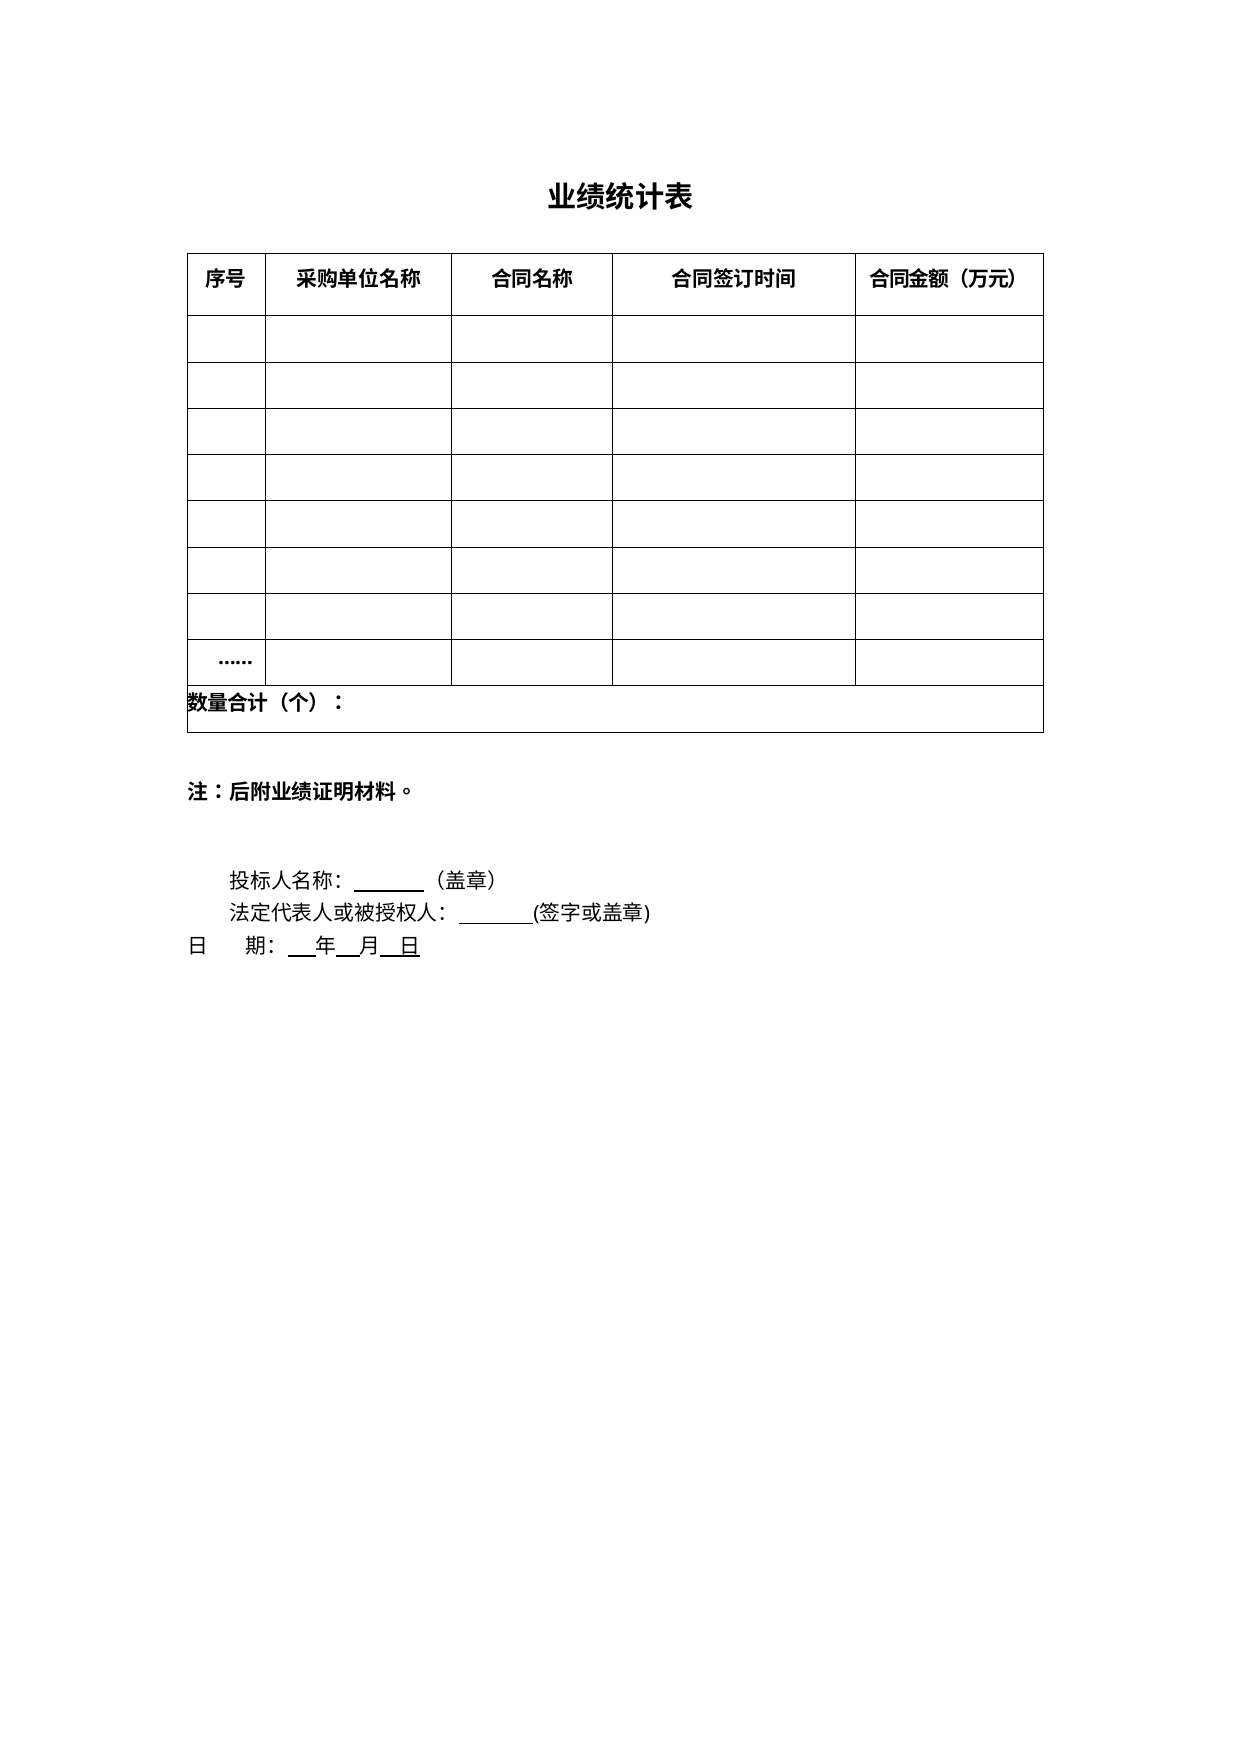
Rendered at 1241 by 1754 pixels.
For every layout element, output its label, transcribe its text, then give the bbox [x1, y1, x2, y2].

table_cell [613, 640, 855, 685]
table_cell [613, 363, 855, 408]
table_cell [856, 548, 1043, 593]
table_cell [452, 548, 612, 593]
table_cell [188, 501, 265, 546]
table_cell [613, 409, 855, 454]
table_cell [856, 594, 1043, 639]
table_header 合同名称 [452, 254, 612, 315]
table_cell [613, 501, 855, 546]
table_header 序号 [188, 254, 265, 315]
table_cell [188, 594, 265, 639]
table_cell [452, 594, 612, 639]
table_cell [266, 501, 451, 546]
table_cell [452, 501, 612, 546]
table_cell [452, 409, 612, 454]
table_cell [452, 640, 612, 685]
table_cell …… [188, 640, 265, 685]
table_cell [188, 548, 265, 593]
text 业绩统计表 [187, 162, 1053, 227]
table_cell [452, 363, 612, 408]
text 日 期： 年 月 日 [187, 928, 1053, 961]
text 注：后附业绩证明材料。 [187, 775, 1053, 805]
table_cell [266, 363, 451, 408]
table_cell [188, 316, 265, 361]
table_cell [266, 548, 451, 593]
table_cell [856, 501, 1043, 546]
table_header 合同金额（万元） [856, 254, 1043, 315]
table_header 采购单位名称 [266, 254, 451, 315]
text 投标人名称： （盖章） [187, 863, 1053, 896]
table_cell [188, 409, 265, 454]
table_cell [613, 455, 855, 500]
table_cell [613, 548, 855, 593]
table_cell [856, 455, 1043, 500]
table_cell [856, 409, 1043, 454]
text 法定代表人或被授权人： (签字或盖章) [187, 896, 1053, 928]
table_cell [452, 316, 612, 361]
table_cell [856, 316, 1043, 361]
table_cell [266, 594, 451, 639]
table_cell [856, 363, 1043, 408]
table_cell [266, 640, 451, 685]
table_cell [613, 594, 855, 639]
table_cell [188, 363, 265, 408]
table_cell [266, 316, 451, 361]
table_cell [266, 409, 451, 454]
table_cell [613, 316, 855, 361]
table_cell [452, 455, 612, 500]
table_cell [266, 455, 451, 500]
table_cell [188, 455, 265, 500]
table_header 合同签订时间 [613, 254, 855, 315]
table_cell [856, 640, 1043, 685]
table_cell 数量合计（个）： [188, 686, 1043, 732]
